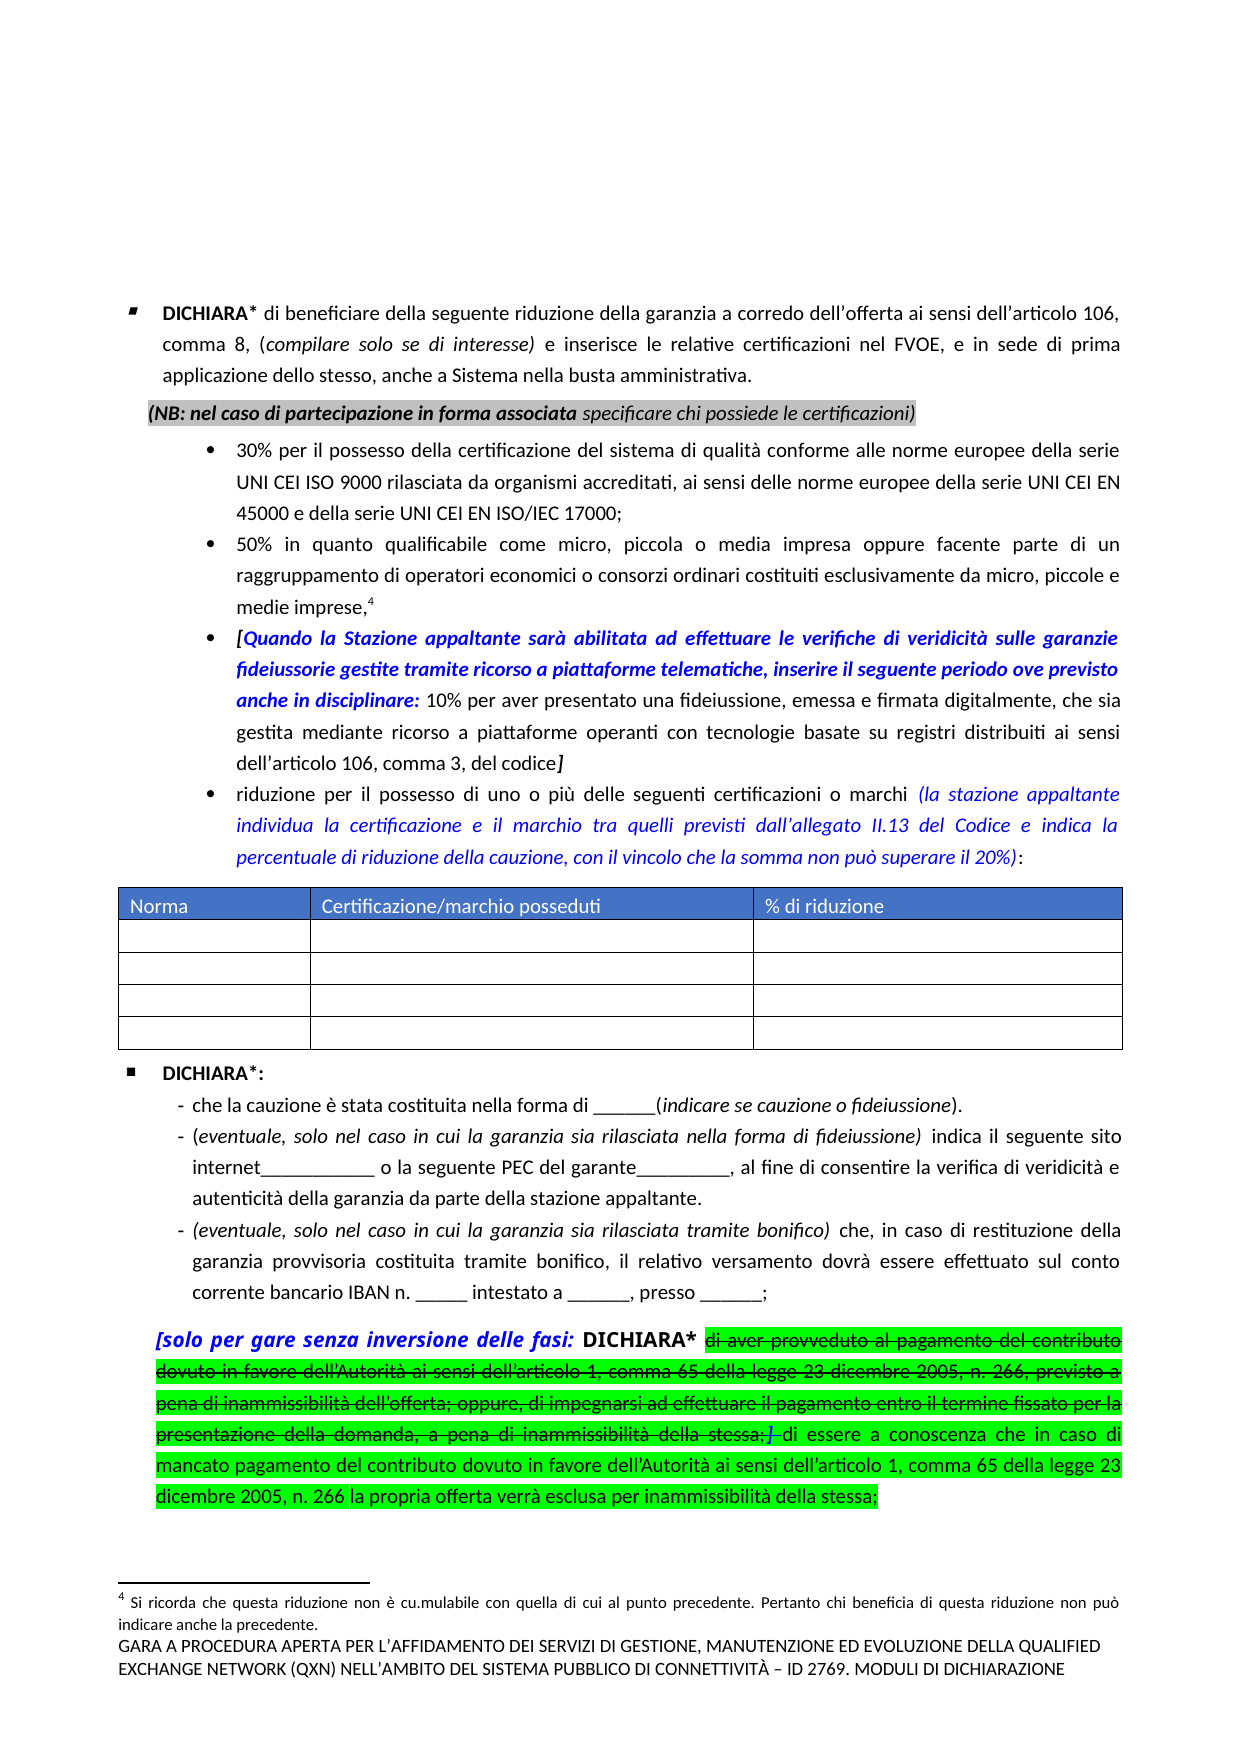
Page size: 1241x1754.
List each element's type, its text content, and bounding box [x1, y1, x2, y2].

list DICHIARA* di beneficiare della seguente riduzione della garanzia a corredo dell’offerta ai sensi dell’articolo 106, comma 8, (compilare solo se di interesse) e inserisce le relative certificazioni nel FVOE, e in sede di prima applicazione dello stesso, anche a Sistema nella busta amministrativa. [125, 295, 1122, 389]
list [Quando la Stazione appaltante sarà abilitata ad effettuare le verifiche di veridicità sulle garanzie fideiussorie gestite tramite ricorso a piattaforme telematiche, inserire il seguente periodo ove previsto anche in disciplinare: 10% per aver presentato una fideiussione, emessa e firmata digitalmente, che sia gestita mediante ricorso a piattaforme operanti con tecnologie basate su registri distribuiti ai sensi dell’articolo 106, comma 3, del codice] [207, 620, 1122, 777]
table_cell [119, 920, 310, 952]
list (eventuale, solo nel caso in cui la garanzia sia rilasciata tramite bonifico) che, in caso di restituzione della garanzia provvisoria costituita tramite bonifico, il relativo versamento dovrà essere effettuato sul conto corrente bancario IBAN n. _____ intestato a ______, presso ______; [177, 1212, 1122, 1306]
list DICHIARA*: [125, 1056, 1122, 1087]
table_cell [311, 953, 753, 984]
text (NB: nel caso di partecipazione in forma associata specificare chi possiede le certificazioni) [148, 395, 1122, 427]
list (eventuale, solo nel caso in cui la garanzia sia rilasciata nella forma di fideiussione) indica il seguente sito internet___________ o la seguente PEC del garante_________, al fine di consentire la verifica di veridicità e autenticità della garanzia da parte della stazione appaltante. [177, 1118, 1122, 1212]
table_header Certificazione/marchio posseduti [311, 888, 753, 919]
table_cell [311, 1017, 753, 1048]
table_cell [311, 985, 753, 1016]
table_cell [754, 1017, 1122, 1048]
table_header Norma [119, 888, 310, 919]
table_cell [754, 985, 1122, 1016]
list 50% in quanto qualificabile come micro, piccola o media impresa oppure facente parte di un raggruppamento di operatori economici o consorzi ordinari costituiti esclusivamente da micro, piccole e medie imprese, [207, 527, 1122, 620]
list che la cauzione è stata costituita nella forma di ______(indicare se cauzione o fideiussione). [177, 1087, 1122, 1118]
table_cell [119, 1017, 310, 1048]
table_cell [311, 920, 753, 952]
list 30% per il possesso della certificazione del sistema di qualità conforme alle norme europee della serie UNI CEI ISO 9000 rilasciata da organismi accreditati, ai sensi delle norme europee della serie UNI CEI EN 45000 e della serie UNI CEI EN ISO/IEC 17000; [207, 433, 1122, 527]
table_cell [119, 953, 310, 984]
table_cell [754, 920, 1122, 952]
table_header % di riduzione [754, 888, 1122, 919]
table_cell [754, 953, 1122, 984]
list riduzione per il possesso di uno o più delle seguenti certificazioni o marchi (la stazione appaltante individua la certificazione e il marchio tra quelli previsti dall’allegato II.13 del Codice e indica la percentuale di riduzione della cauzione, con il vincolo che la somma non può superare il 20%): [207, 777, 1122, 870]
table_cell [119, 985, 310, 1016]
